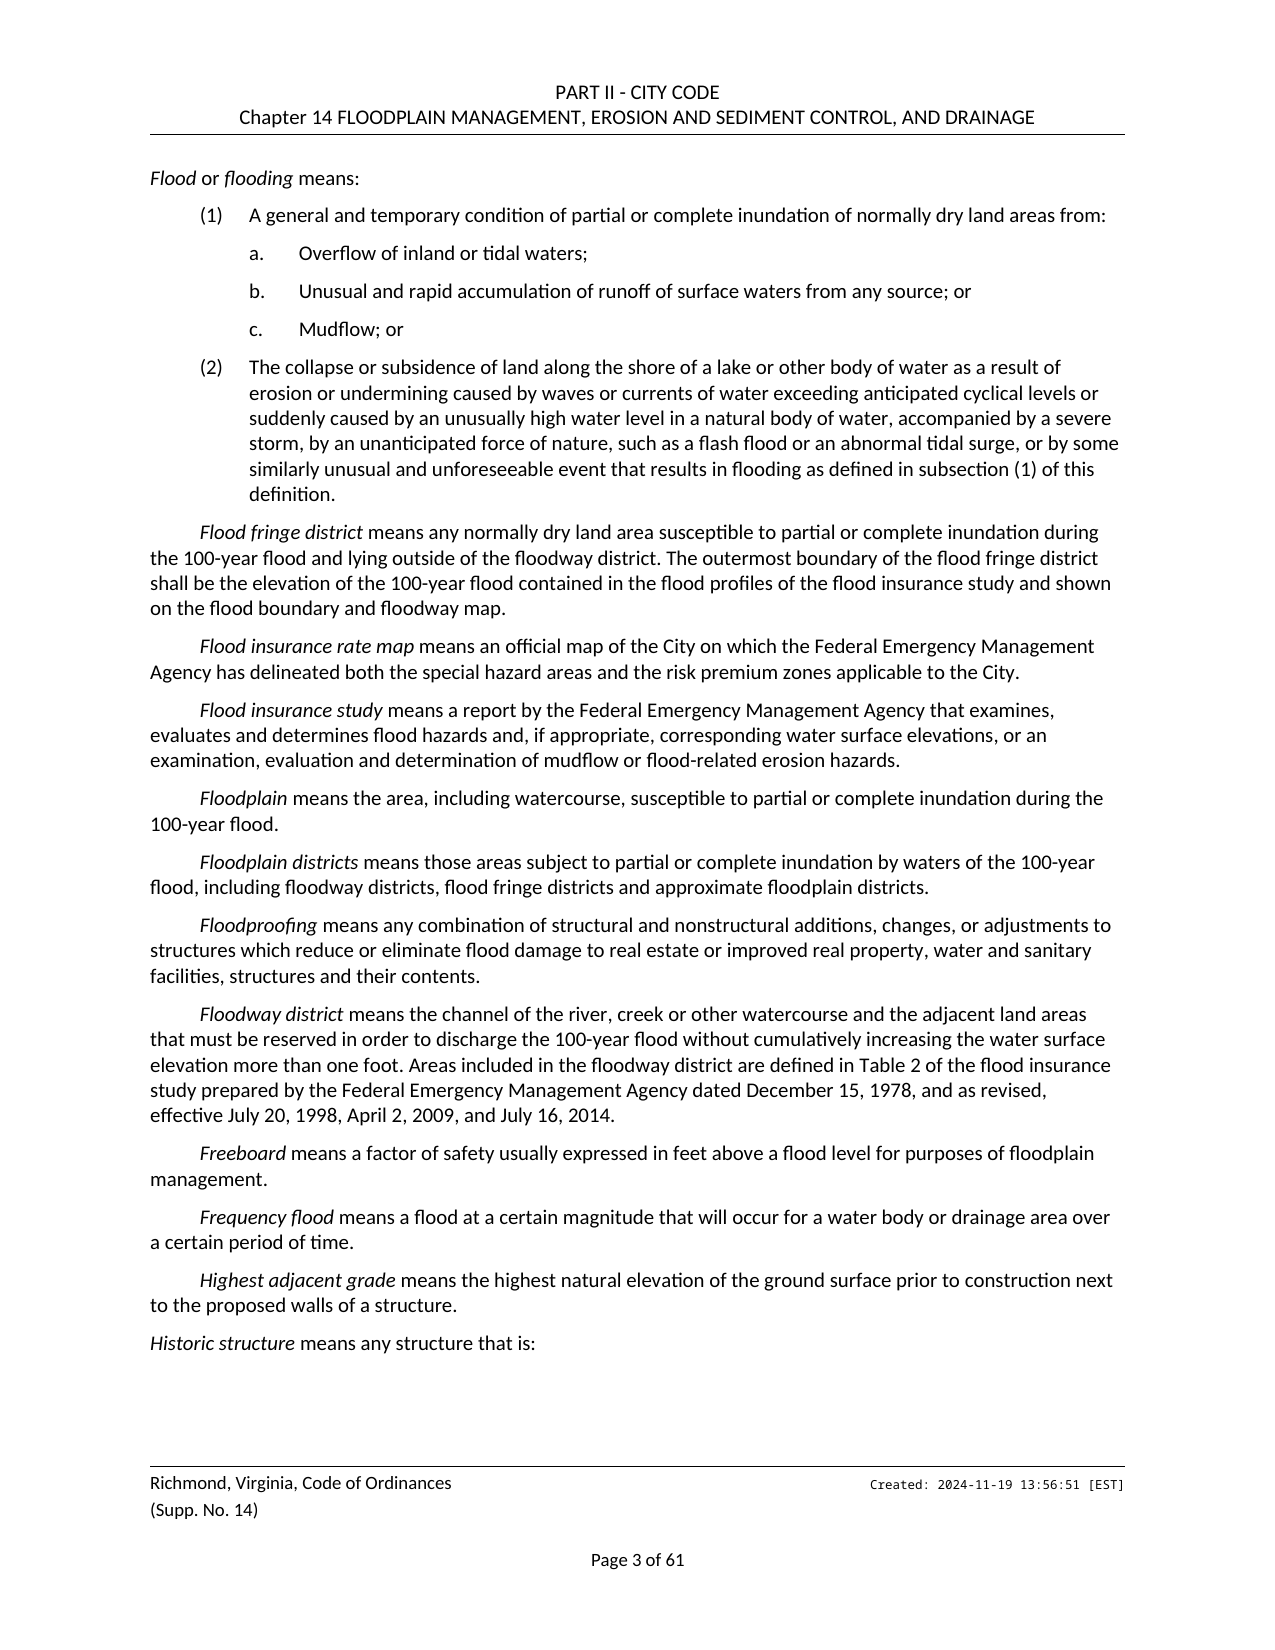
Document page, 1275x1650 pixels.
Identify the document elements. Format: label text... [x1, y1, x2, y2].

text Highest adjacent grade means the highest natural elevation of the ground surface prior to construction next to the proposed walls of a structure. [150, 1267, 1125, 1318]
text Frequency flood means a flood at a certain magnitude that will occur for a water body or drainage area over a certain period of time. [150, 1204, 1125, 1255]
text Flood insurance rate map means an official map of the City on which the Federal Emergency Management Agency has delineated both the special hazard areas and the risk premium zones applicable to the City. [150, 633, 1125, 684]
text Floodway district means the channel of the river, creek or other watercourse and the adjacent land areas that must be reserved in order to discharge the 100-year flood without cumulatively increasing the water surface elevation more than one foot. Areas included in the floodway district are defined in Table 2 of the flood insurance study prepared by the Federal Emergency Management Agency dated December 15, 1978, and as revised, effective July 20, 1998, April 2, 2009, and July 16, 2014. [150, 1001, 1125, 1128]
list (1) A general and temporary condition of partial or complete inundation of normally dry land areas from: [199, 203, 1125, 228]
text Historic structure means any structure that is: [150, 1331, 1125, 1356]
text Floodplain means the area, including watercourse, susceptible to partial or complete inundation during the 100-year flood. [150, 786, 1125, 836]
list a. Overflow of inland or tidal waters; [249, 241, 1125, 266]
list (2) The collapse or subsidence of land along the shore of a lake or other body of water as a result of erosion or undermining caused by waves or currents of water exceeding anticipated cyclical levels or suddenly caused by an unusually high water level in a natural body of water, accompanied by a severe storm, by an unanticipated force of nature, such as a flash flood or an abnormal tidal surge, or by some similarly unusual and unforeseeable event that results in flooding as defined in subsection (1) of this definition. [199, 354, 1125, 507]
list c. Mudflow; or [249, 316, 1125, 342]
text Flood insurance study means a report by the Federal Emergency Management Agency that examines, evaluates and determines flood hazards and, if appropriate, corresponding water surface elevations, or an examination, evaluation and determination of mudflow or flood-related erosion hazards. [150, 697, 1125, 773]
list b. Unusual and rapid accumulation of runoff of surface waters from any source; or [249, 278, 1125, 304]
text Freeboard means a factor of safety usually expressed in feet above a flood level for purposes of floodplain management. [150, 1141, 1125, 1191]
text Floodplain districts means those areas subject to partial or complete inundation by waters of the 100-year flood, including floodway districts, flood fringe districts and approximate floodplain districts. [150, 849, 1125, 900]
text Floodproofing means any combination of structural and nonstructural additions, changes, or adjustments to structures which reduce or eliminate flood damage to real estate or improved real property, water and sanitary facilities, structures and their contents. [150, 912, 1125, 988]
text Flood or flooding means: [150, 165, 1125, 190]
text Flood fringe district means any normally dry land area susceptible to partial or complete inundation during the 100-year flood and lying outside of the floodway district. The outermost boundary of the flood fringe district shall be the elevation of the 100-year flood contained in the flood profiles of the flood insurance study and shown on the flood boundary and floodway map. [150, 519, 1125, 621]
